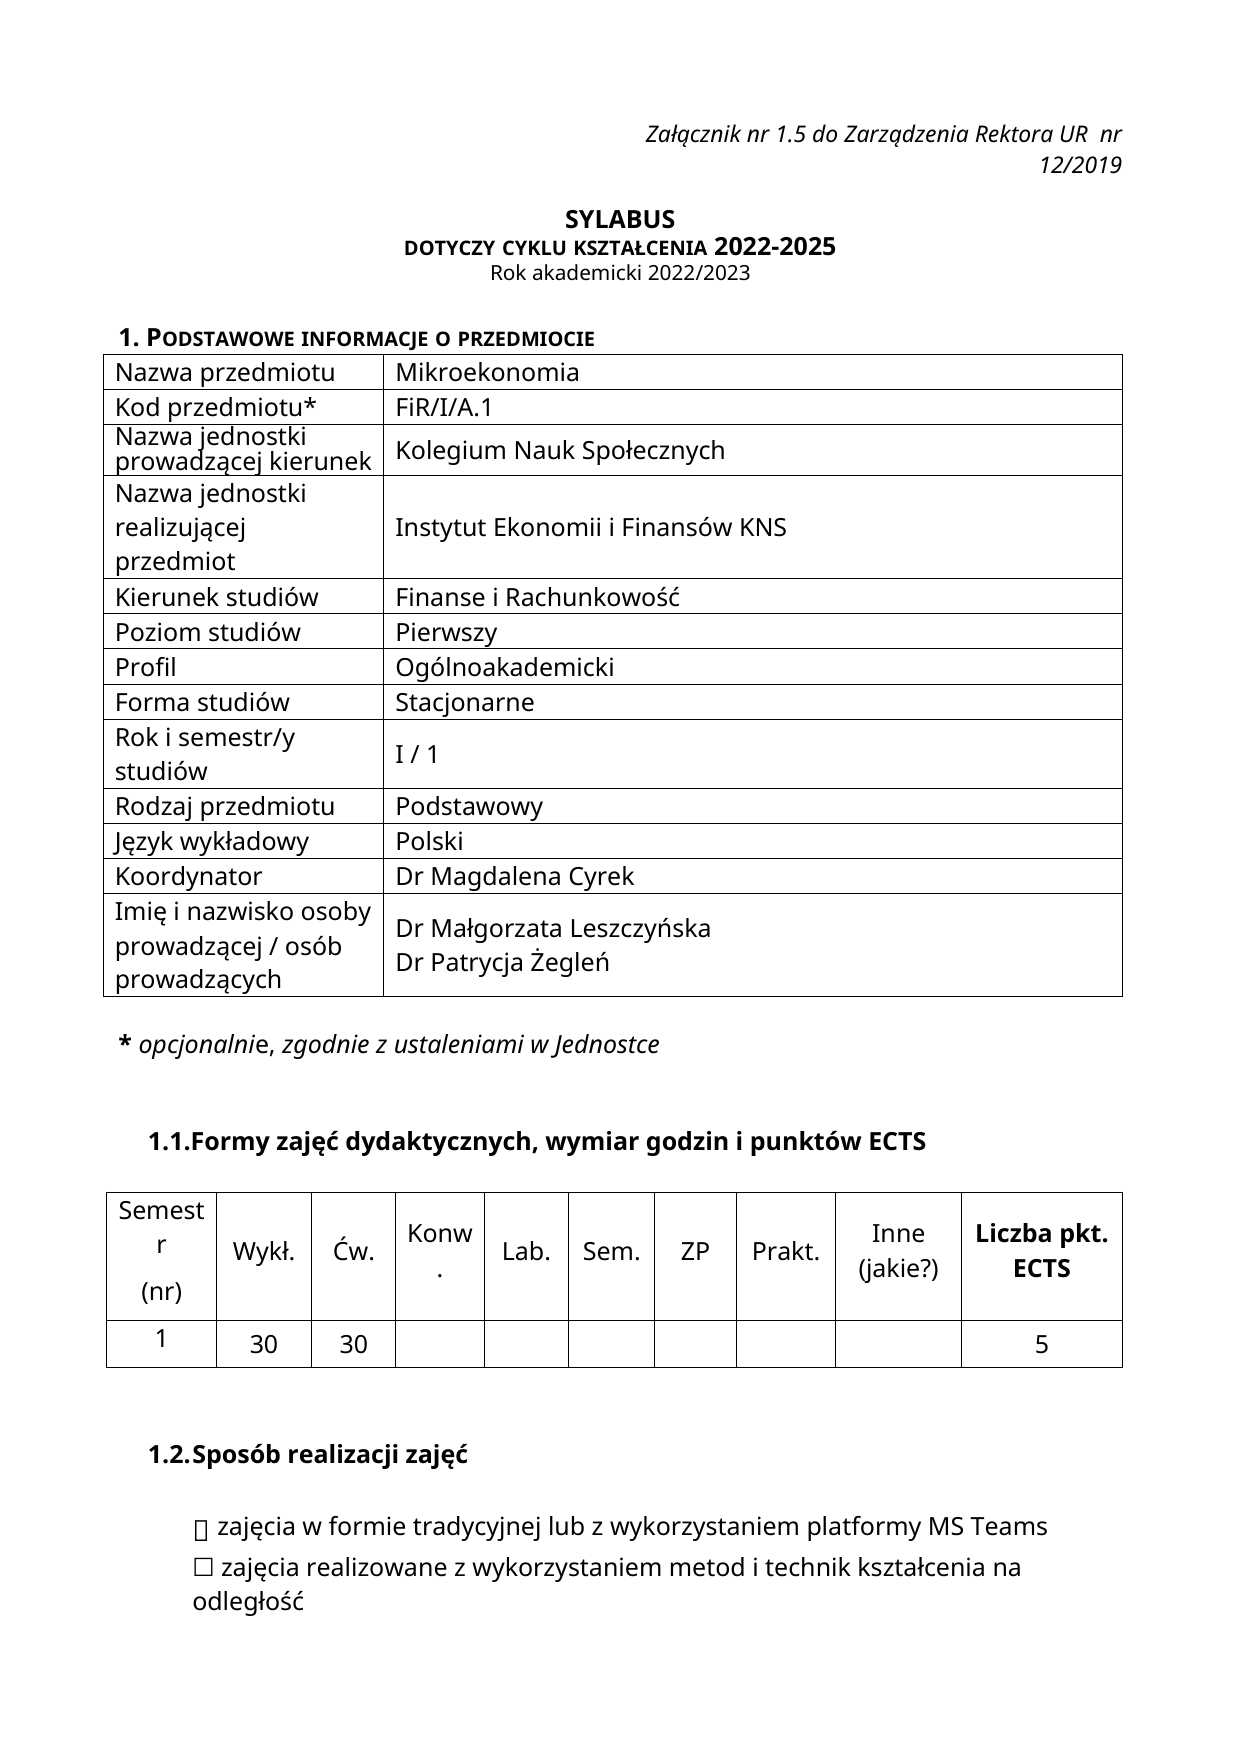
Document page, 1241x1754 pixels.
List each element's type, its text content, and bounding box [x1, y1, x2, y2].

table_cell [396, 1321, 484, 1367]
table_cell Koordynator [104, 859, 383, 893]
text 1.2. Sposób realizacji zajęć [148, 1436, 1122, 1471]
table_cell Forma studiów [104, 685, 383, 718]
table_cell Dr Magdalena Cyrek [384, 859, 1122, 893]
table_header Lab. [485, 1193, 568, 1320]
table_cell I / 1 [384, 720, 1122, 788]
table_header Mikroekonomia [384, 355, 1122, 389]
table_cell [737, 1321, 835, 1367]
text ☐ zajęcia realizowane z wykorzystaniem metod i technik kształcenia na odległość [192, 1550, 1122, 1618]
table_cell Instytut Ekonomii i Finansów KNS [384, 476, 1122, 578]
table_cell Poziom studiów [104, 614, 383, 648]
table_cell 1 [107, 1321, 216, 1367]
text dotyczy cyklu kształcenia 2022-2025 [118, 236, 1122, 261]
table_header Konw. [396, 1193, 484, 1320]
table_cell Kierunek studiów [104, 579, 383, 613]
table_header ZP [655, 1193, 736, 1320]
table_cell Kod przedmiotu* [104, 390, 383, 424]
table_header Semestr (nr) [107, 1193, 216, 1320]
table_cell [836, 1321, 961, 1367]
table_cell [655, 1321, 736, 1367]
text Rok akademicki 2022/2023 [118, 261, 1122, 286]
table_header Sem. [569, 1193, 654, 1320]
table_cell Dr Małgorzata Leszczyńska Dr Patrycja Żegleń [384, 894, 1122, 996]
table_header Liczba pkt. ECTS [962, 1193, 1122, 1320]
text 1.1.Formy zajęć dydaktycznych, wymiar godzin i punktów ECTS [148, 1124, 1122, 1158]
table_cell Finanse i Rachunkowość [384, 579, 1122, 613]
text SYLABUS [118, 201, 1122, 236]
table_cell Profil [104, 649, 383, 683]
table_cell Polski [384, 824, 1122, 858]
table_header Prakt. [737, 1193, 835, 1320]
text  zajęcia w formie tradycyjnej lub z wykorzystaniem platformy MS Teams [192, 1504, 1122, 1550]
table_cell Ogólnoakademicki [384, 649, 1122, 683]
table_cell Imię i nazwisko osoby prowadzącej / osób prowadzących [104, 894, 383, 996]
table_cell 30 [217, 1321, 311, 1367]
table_cell Pierwszy [384, 614, 1122, 648]
table_cell [485, 1321, 568, 1367]
table_cell [569, 1321, 654, 1367]
table_cell FiR/I/A.1 [384, 390, 1122, 424]
table_cell Podstawowy [384, 789, 1122, 823]
table_header Ćw. [312, 1193, 395, 1320]
table_cell Rodzaj przedmiotu [104, 789, 383, 823]
table_cell Kolegium Nauk Społecznych [384, 425, 1122, 475]
text Załącznik nr 1.5 do Zarządzenia Rektora UR nr 12/2019 [118, 118, 1122, 181]
table_cell Język wykładowy [104, 824, 383, 858]
table_header Wykł. [217, 1193, 311, 1320]
table_header Inne (jakie?) [836, 1193, 961, 1320]
table_header Nazwa przedmiotu [104, 355, 383, 389]
table_cell Stacjonarne [384, 685, 1122, 718]
table_cell Rok i semestr/y studiów [104, 720, 383, 788]
table_cell Nazwa jednostki prowadzącej kierunek [104, 425, 383, 475]
table_cell 5 [962, 1321, 1122, 1367]
table_cell Nazwa jednostki realizującej przedmiot [104, 476, 383, 578]
text 1. Podstawowe informacje o przedmiocie [118, 319, 1122, 354]
table_cell 30 [312, 1321, 395, 1367]
text * opcjonalnie, zgodnie z ustaleniami w Jednostce [118, 1026, 1122, 1061]
